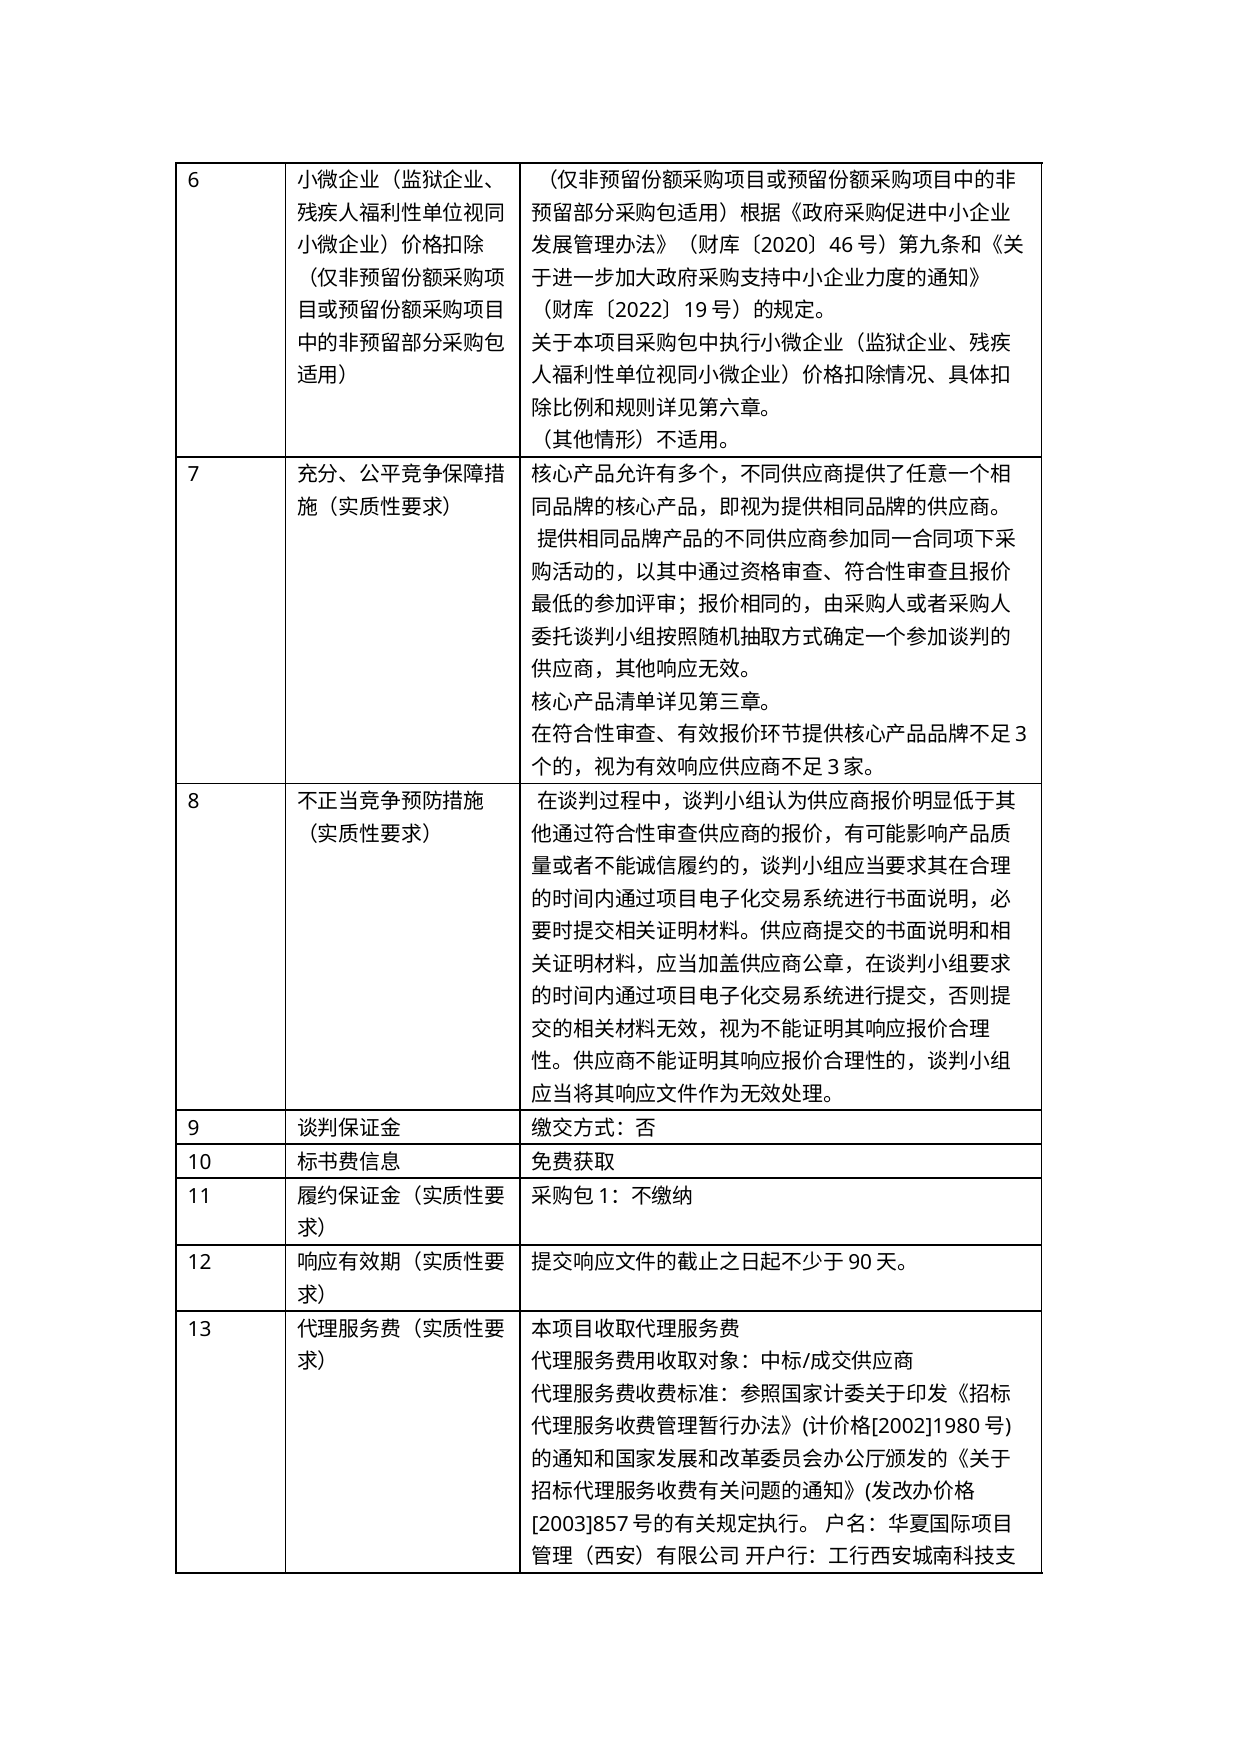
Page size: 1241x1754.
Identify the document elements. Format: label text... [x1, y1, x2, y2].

table_cell 7 [177, 458, 285, 783]
table_cell 在谈判过程中，谈判小组认为供应商报价明显低于其他通过符合性审查供应商的报价，有可能影响产品质量或者不能诚信履约的，谈判小组应当要求其在合理的时间内通过项目电子化交易系统进行书面说明，必要时提交相关证明材料。供应商提交的书面说明和相关证明材料，应当加盖供应商公章，在谈判小组要求的时间内通过项目电子化交易系统进行提交，否则提交的相关材料无效，视为不能证明其响应报价合理性。供应商不能证明其响应报价合理性的，谈判小组应当将其响应文件作为无效处理。 [521, 784, 1041, 1109]
table_cell 充分、公平竞争保障措施（实质性要求） [286, 458, 519, 783]
table_cell 免费获取 [521, 1145, 1041, 1177]
table_cell 谈判保证金 [286, 1111, 519, 1143]
table_cell （仅非预留份额采购项目或预留份额采购项目中的非预留部分采购包适用）根据《政府采购促进中小企业发展管理办法》（财库〔2020〕46号）第九条和《关于进一步加大政府采购支持中小企业力度的通知》（财库〔2022〕19号）的规定。 关于本项目采购包中执行小微企业（监狱企业、残疾人福利性单位视同小微企业）价格扣除情况、具体扣除比例和规则详见第六章。 （其他情形）不适用。 [521, 164, 1041, 456]
table_cell 12 [177, 1246, 285, 1310]
table_cell 响应有效期（实质性要求） [286, 1246, 519, 1310]
table_cell 11 [177, 1179, 285, 1244]
table_cell 不正当竞争预防措施（实质性要求） [286, 784, 519, 1109]
table_cell 9 [177, 1111, 285, 1143]
table_cell 核心产品允许有多个，不同供应商提供了任意一个相同品牌的核心产品，即视为提供相同品牌的供应商。 提供相同品牌产品的不同供应商参加同一合同项下采购活动的，以其中通过资格审查、符合性审查且报价最低的参加评审；报价相同的，由采购人或者采购人委托谈判小组按照随机抽取方式确定一个参加谈判的供应商，其他响应无效。 核心产品清单详见第三章。 在符合性审查、有效报价环节提供核心产品品牌不足3个的，视为有效响应供应商不足3家。 [521, 458, 1041, 783]
table_cell 提交响应文件的截止之日起不少于90天。 [521, 1246, 1041, 1310]
table_cell 缴交方式：否 [521, 1111, 1041, 1143]
table_cell 代理服务费（实质性要求） [286, 1312, 519, 1572]
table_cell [521, 1312, 1041, 1572]
table_cell 10 [177, 1145, 285, 1177]
table_cell 小微企业（监狱企业、残疾人福利性单位视同小微企业）价格扣除（仅非预留份额采购项目或预留份额采购项目中的非预留部分采购包适用） [286, 164, 519, 456]
table_cell 采购包1：不缴纳 [521, 1179, 1041, 1244]
table_cell 13 [177, 1312, 285, 1572]
table_cell 6 [177, 164, 285, 456]
table_cell 履约保证金（实质性要求） [286, 1179, 519, 1244]
table_cell 标书费信息 [286, 1145, 519, 1177]
table_cell 8 [177, 784, 285, 1109]
